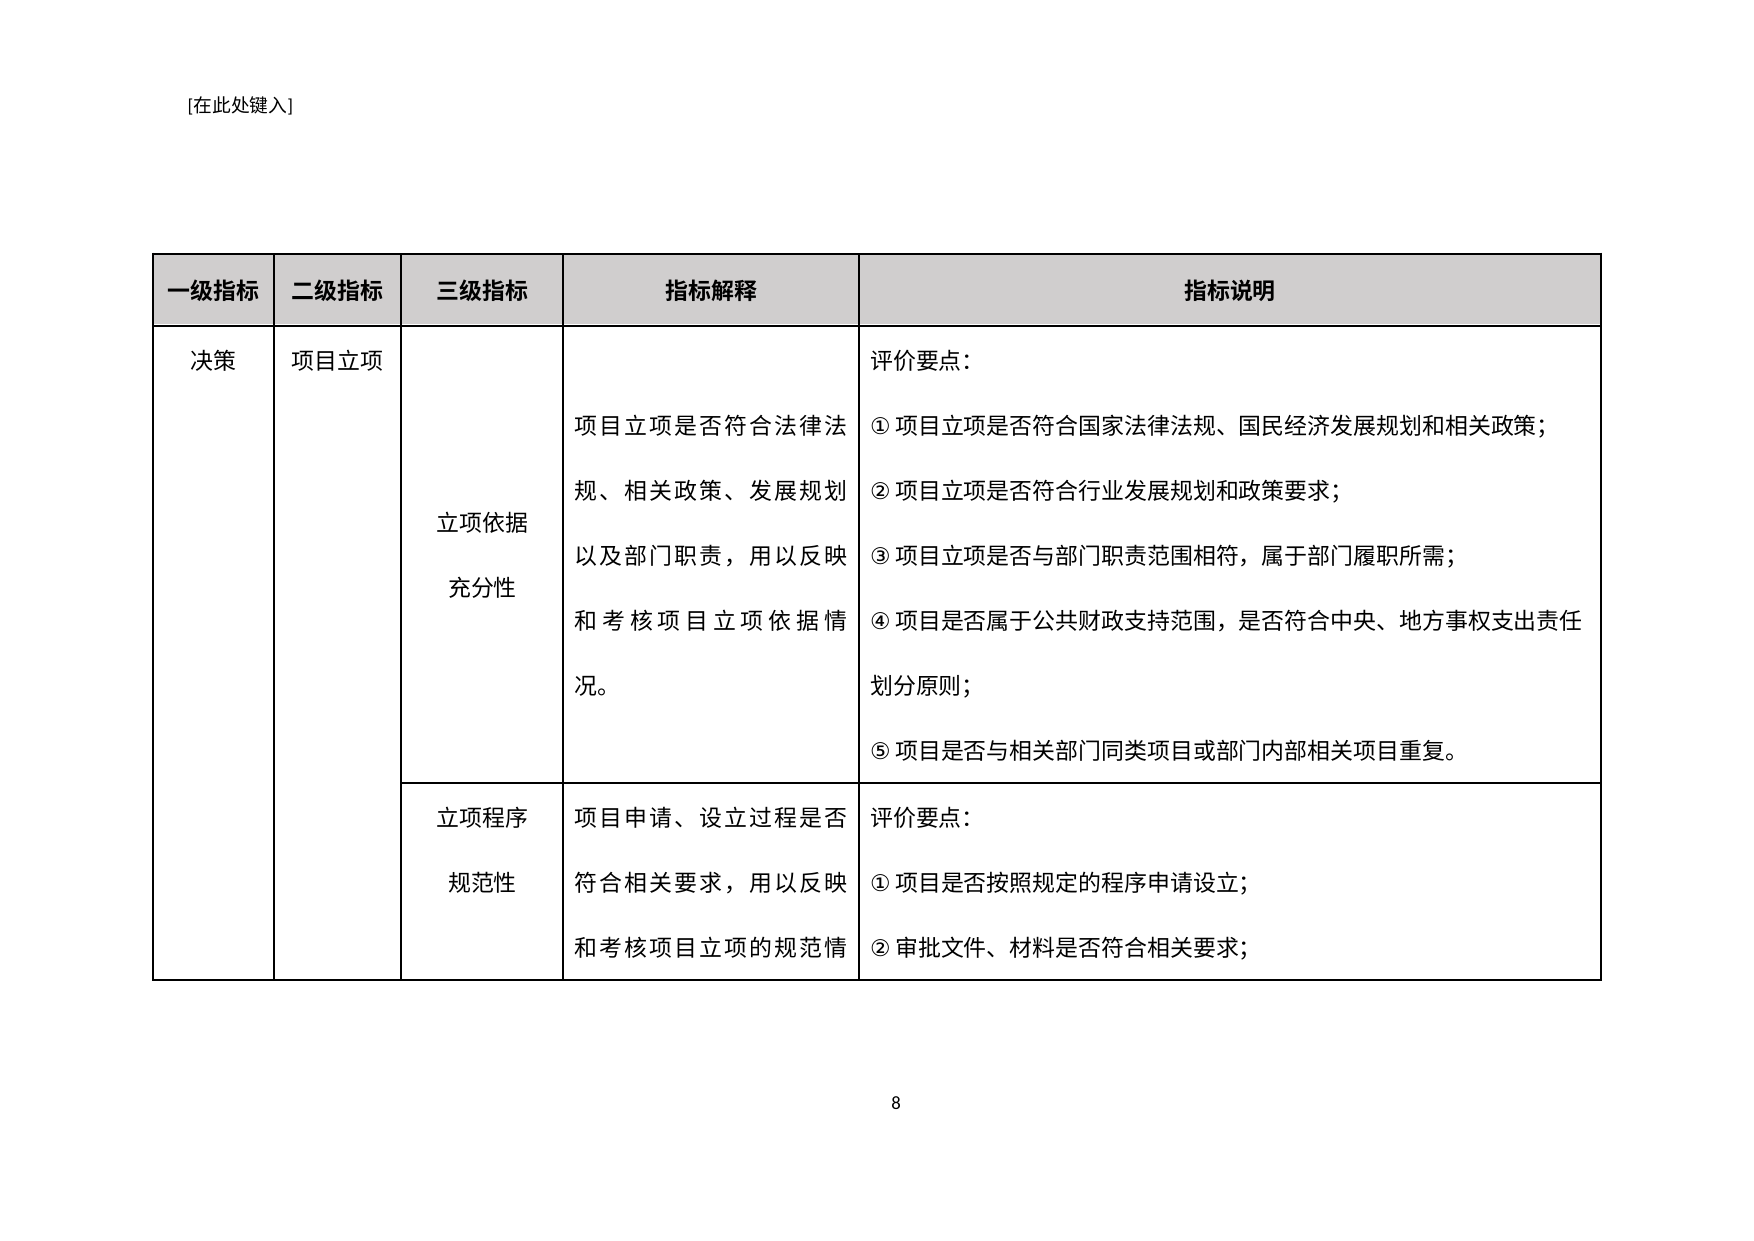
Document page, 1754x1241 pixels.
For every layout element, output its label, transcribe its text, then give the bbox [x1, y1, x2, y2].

table_cell 决策 [154, 327, 273, 979]
table_cell 立项依据 充分性 [402, 327, 562, 782]
table_header 二级指标 [275, 255, 400, 324]
table_header 指标说明 [860, 255, 1600, 324]
table_cell 立项程序 规范性 [402, 784, 562, 979]
table_cell 项目立项是否符合法律法规、相关政策、发展规划以及部门职责，用以反映和考核项目立项依据情况。 [564, 327, 858, 782]
table_header 指标解释 [564, 255, 858, 324]
table_cell 项目立项 [275, 327, 400, 979]
table_header 三级指标 [402, 255, 562, 324]
table_cell 项目申请、设立过程是否符合相关要求，用以反映和考核项目立项的规范情况。 [564, 784, 858, 979]
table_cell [860, 784, 1600, 979]
table_header 一级指标 [154, 255, 273, 324]
table_cell 评价要点： ①项目立项是否符合国家法律法规、国民经济发展规划和相关政策； ②项目立项是否符合行业发展规划和政策要求； ③项目立项是否与部门职责范围相符，属于部门履职所需； ④项目是否属于公共财政支持范围，是否符合中央、地方事权支出责任划分原则； ⑤项目是否与相关部门同类项目或部门内部相关项目重复。 [860, 327, 1600, 782]
